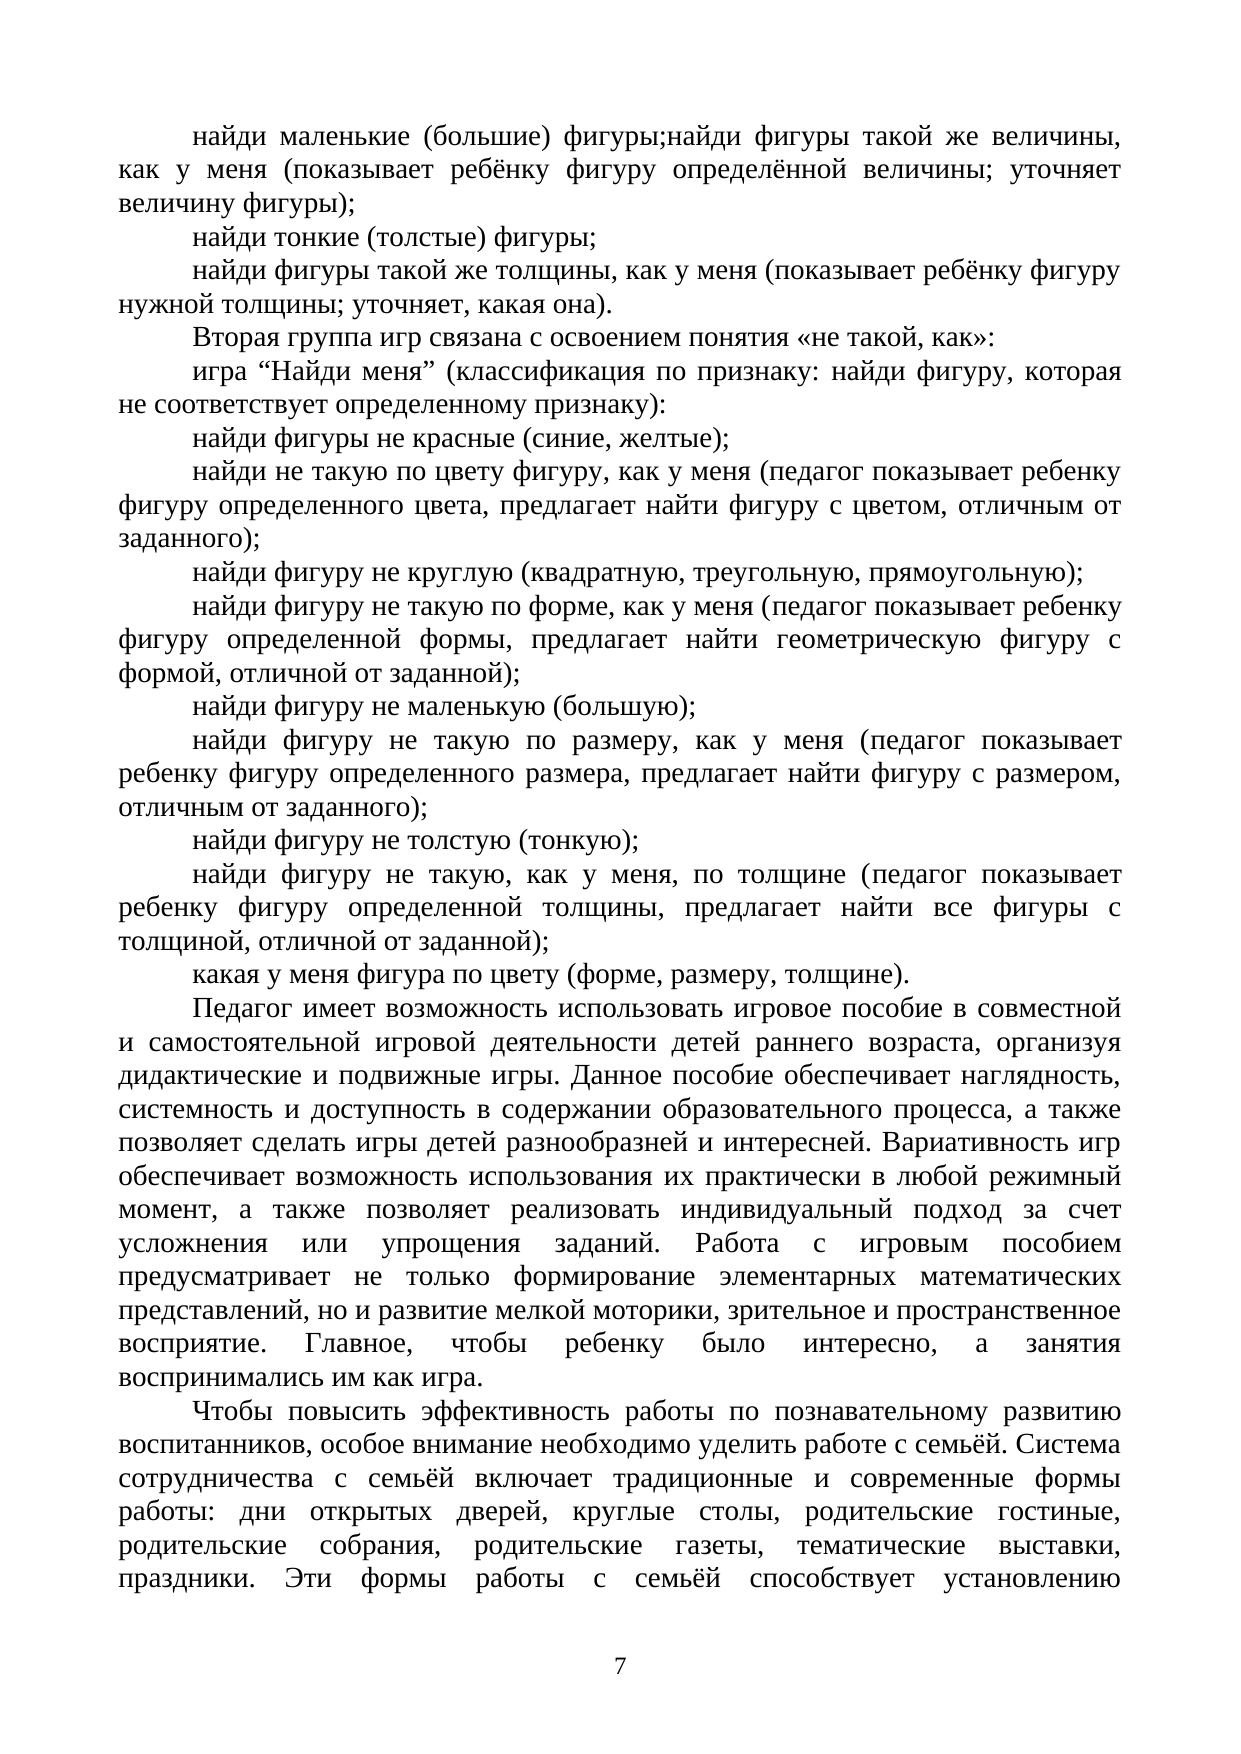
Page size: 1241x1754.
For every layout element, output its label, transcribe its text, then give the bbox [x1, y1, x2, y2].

text найди фигуру не такую, как у меня, по толщине (педагог показывает ребенку фигуру определенной толщины, предлагает найти все фигуры с толщиной, отличной от заданной); [118, 856, 1122, 957]
text Педагог имеет возможность использовать игровое пособие в совместной и самостоятельной игровой деятельности детей раннего возраста, организуя дидактические и подвижные игры. Данное пособие обеспечивает наглядность, системность и доступность в содержании образовательного процесса, а также позволяет сделать игры детей разнообразней и интересней. Вариативность игр обеспечивает возможность использования их практически в любой режимный момент, а также позволяет реализовать индивидуальный подход за счет усложнения или упрощения заданий. Работа с игровым пособием предусматривает не только формирование элементарных математических представлений, но и развитие мелкой моторики, зрительное и пространственное восприятие. Главное, чтобы ребенку было интересно, а занятия воспринимались им как игра. [118, 990, 1122, 1393]
text игра “Найди меня” (классификация по признаку: найди фигуру, которая не соответствует определенному признаку): [118, 353, 1122, 420]
text Вторая группа игр связана с освоением понятия «не такой, как»: [118, 319, 1122, 353]
text найди тонкие (толстые) фигуры; [118, 219, 1122, 252]
text найди фигуру не такую по размеру, как у меня (педагог показывает ребенку фигуру определенного размера, предлагает найти фигуру с размером, отличным от заданного); [118, 722, 1122, 822]
text какая у меня фигура по цвету (форме, размеру, толщине). [118, 957, 1122, 990]
text найди фигуры такой же толщины, как у меня (показывает ребёнку фигуру нужной толщины; уточняет, какая она). [118, 252, 1122, 319]
text найди фигуры не красные (синие, желтые); [118, 420, 1122, 453]
text найди не такую по цвету фигуру, как у меня (педагог показывает ребенку фигуру определенного цвета, предлагает найти фигуру с цветом, отличным от заданного); [118, 453, 1122, 554]
text найди фигуру не маленькую (большую); [118, 688, 1122, 722]
text найди маленькие (большие) фигуры;найди фигуры такой же величины, как у меня (показывает ребёнку фигуру определённой величины; уточняет величину фигуры); [118, 118, 1122, 219]
text найди фигуру не круглую (квадратную, треугольную, прямоугольную); [118, 554, 1122, 588]
text найди фигуру не такую по форме, как у меня (педагог показывает ребенку фигуру определенной формы, предлагает найти геометрическую фигуру с формой, отличной от заданной); [118, 588, 1122, 688]
text найди фигуру не толстую (тонкую); [118, 822, 1122, 856]
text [118, 1393, 1122, 1594]
